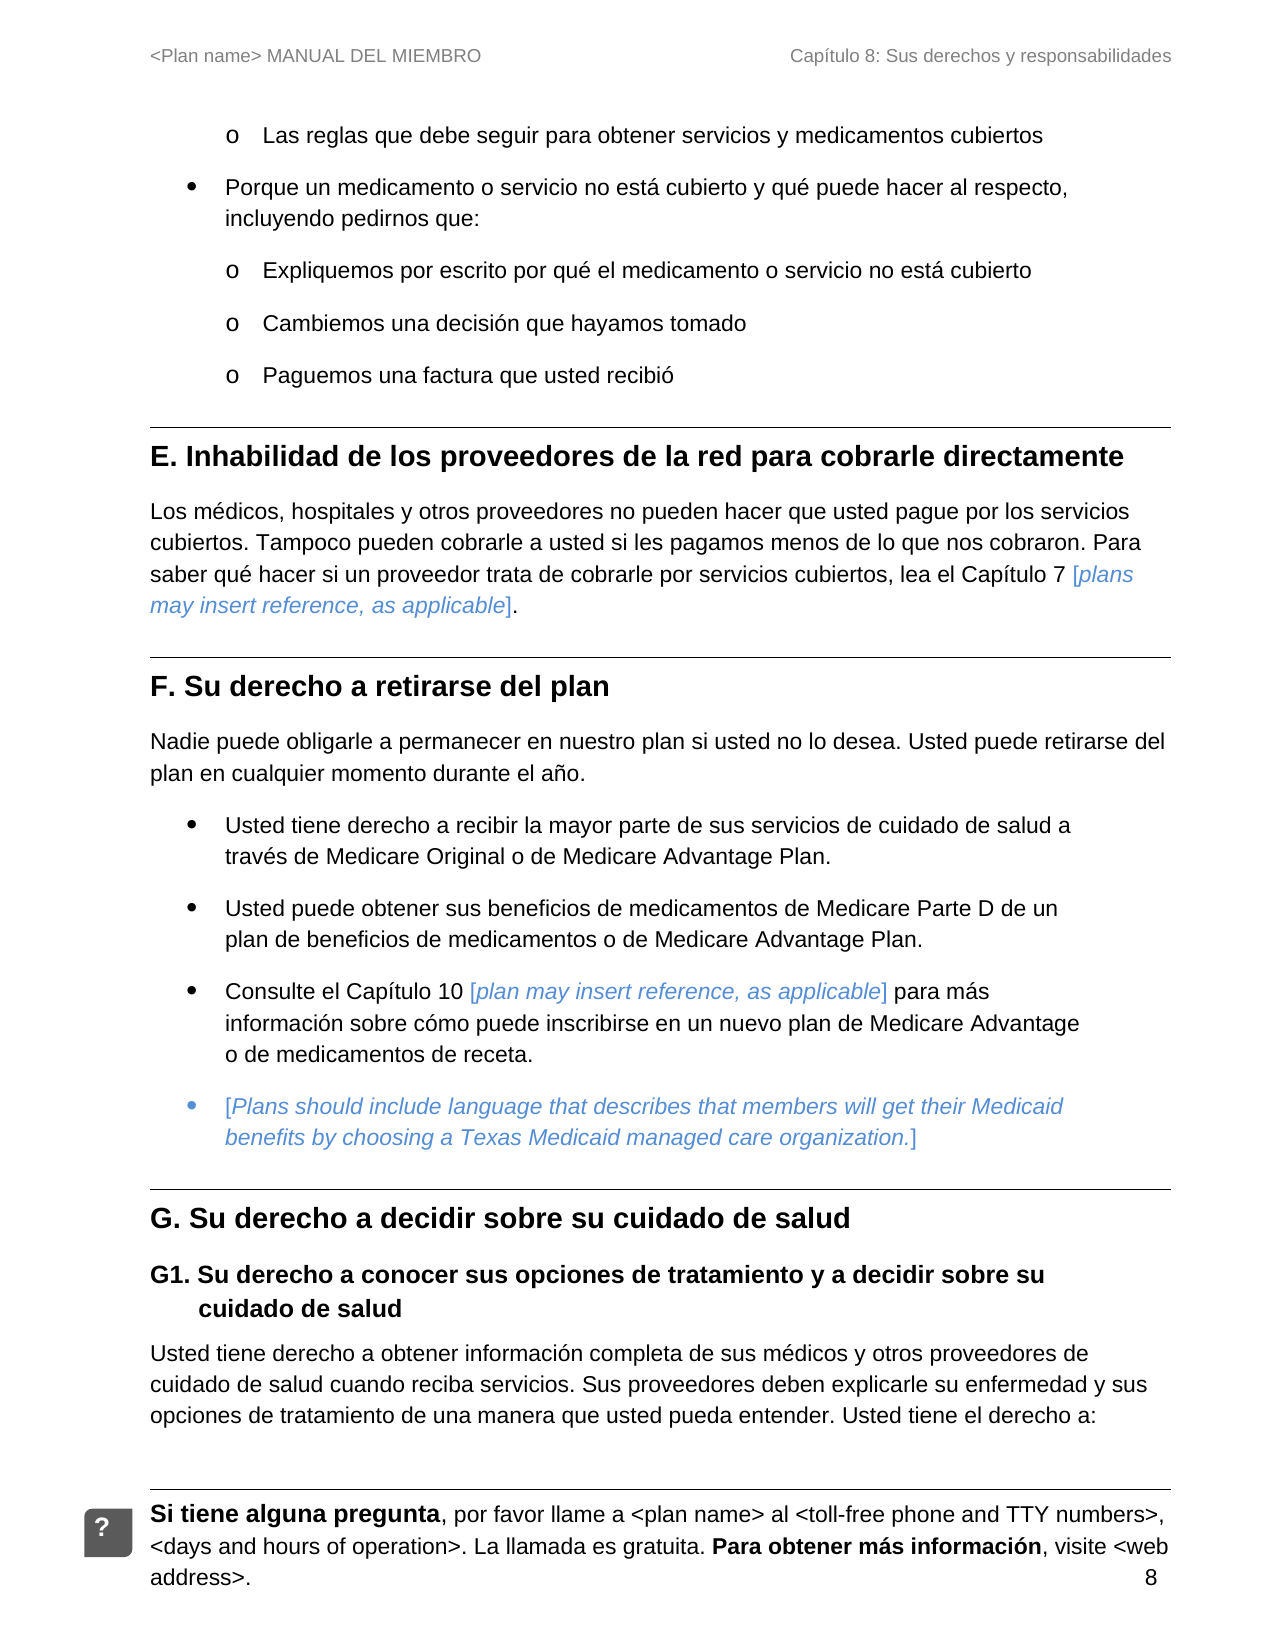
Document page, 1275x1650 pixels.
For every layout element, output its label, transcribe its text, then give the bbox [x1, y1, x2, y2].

list [Plans should include language that describes that members will get their Medicaid benefits by choosing a Texas Medicaid managed care organization.] [187, 1089, 1096, 1152]
subtitle E. Inhabilidad de los proveedores de la red para cobrarle directamente [150, 428, 1171, 474]
subtitle F. Su derecho a retirarse del plan [150, 658, 1171, 704]
list Paguemos una factura que usted recibió [225, 358, 1096, 389]
list Usted tiene derecho a recibir la mayor parte de sus servicios de cuidado de salud a través de Medicare Original o de Medicare Advantage Plan. [187, 808, 1096, 871]
list Porque un medicamento o servicio no está cubierto y qué puede hacer al respecto, incluyendo pedirnos que: [187, 171, 1096, 233]
list Usted puede obtener sus beneficios de medicamentos de Medicare Parte D de un plan de beneficios de medicamentos o de Medicare Advantage Plan. [187, 891, 1096, 954]
text Usted tiene derecho a obtener información completa de sus médicos y otros proveedores de cuidado de salud cuando reciba servicios. Sus proveedores deben explicarle su enfermedad y sus opciones de tratamiento de una manera que usted pueda entender. Usted tiene el derecho a: [150, 1336, 1171, 1430]
list Cambiemos una decisión que hayamos tomado [225, 306, 1096, 337]
text Nadie puede obligarle a permanecer en nuestro plan si usted no lo desea. Usted puede retirarse del plan en cualquier momento durante el año. [150, 725, 1171, 787]
list Expliquemos por escrito por qué el medicamento o servicio no está cubierto [225, 254, 1096, 285]
text Los médicos, hospitales y otros proveedores no pueden hacer que usted pague por los servicios cubiertos. Tampoco pueden cobrarle a usted si les pagamos menos de lo que nos cobraron. Para saber qué hacer si un proveedor trata de cobrarle por servicios cubiertos, lea el Capítulo 7 [plans may insert reference, as applicable]. [150, 494, 1171, 619]
subtitle G. Su derecho a decidir sobre su cuidado de salud [150, 1190, 1171, 1236]
list Consulte el Capítulo 10 [plan may insert reference, as applicable] para más información sobre cómo puede inscribirse en un nuevo plan de Medicare Advantage o de medicamentos de receta. [187, 975, 1096, 1068]
subtitle G1. Su derecho a conocer sus opciones de tratamiento y a decidir sobre su cuidado de salud [150, 1257, 1096, 1324]
list Las reglas que debe seguir para obtener servicios y medicamentos cubiertos [225, 118, 1096, 150]
